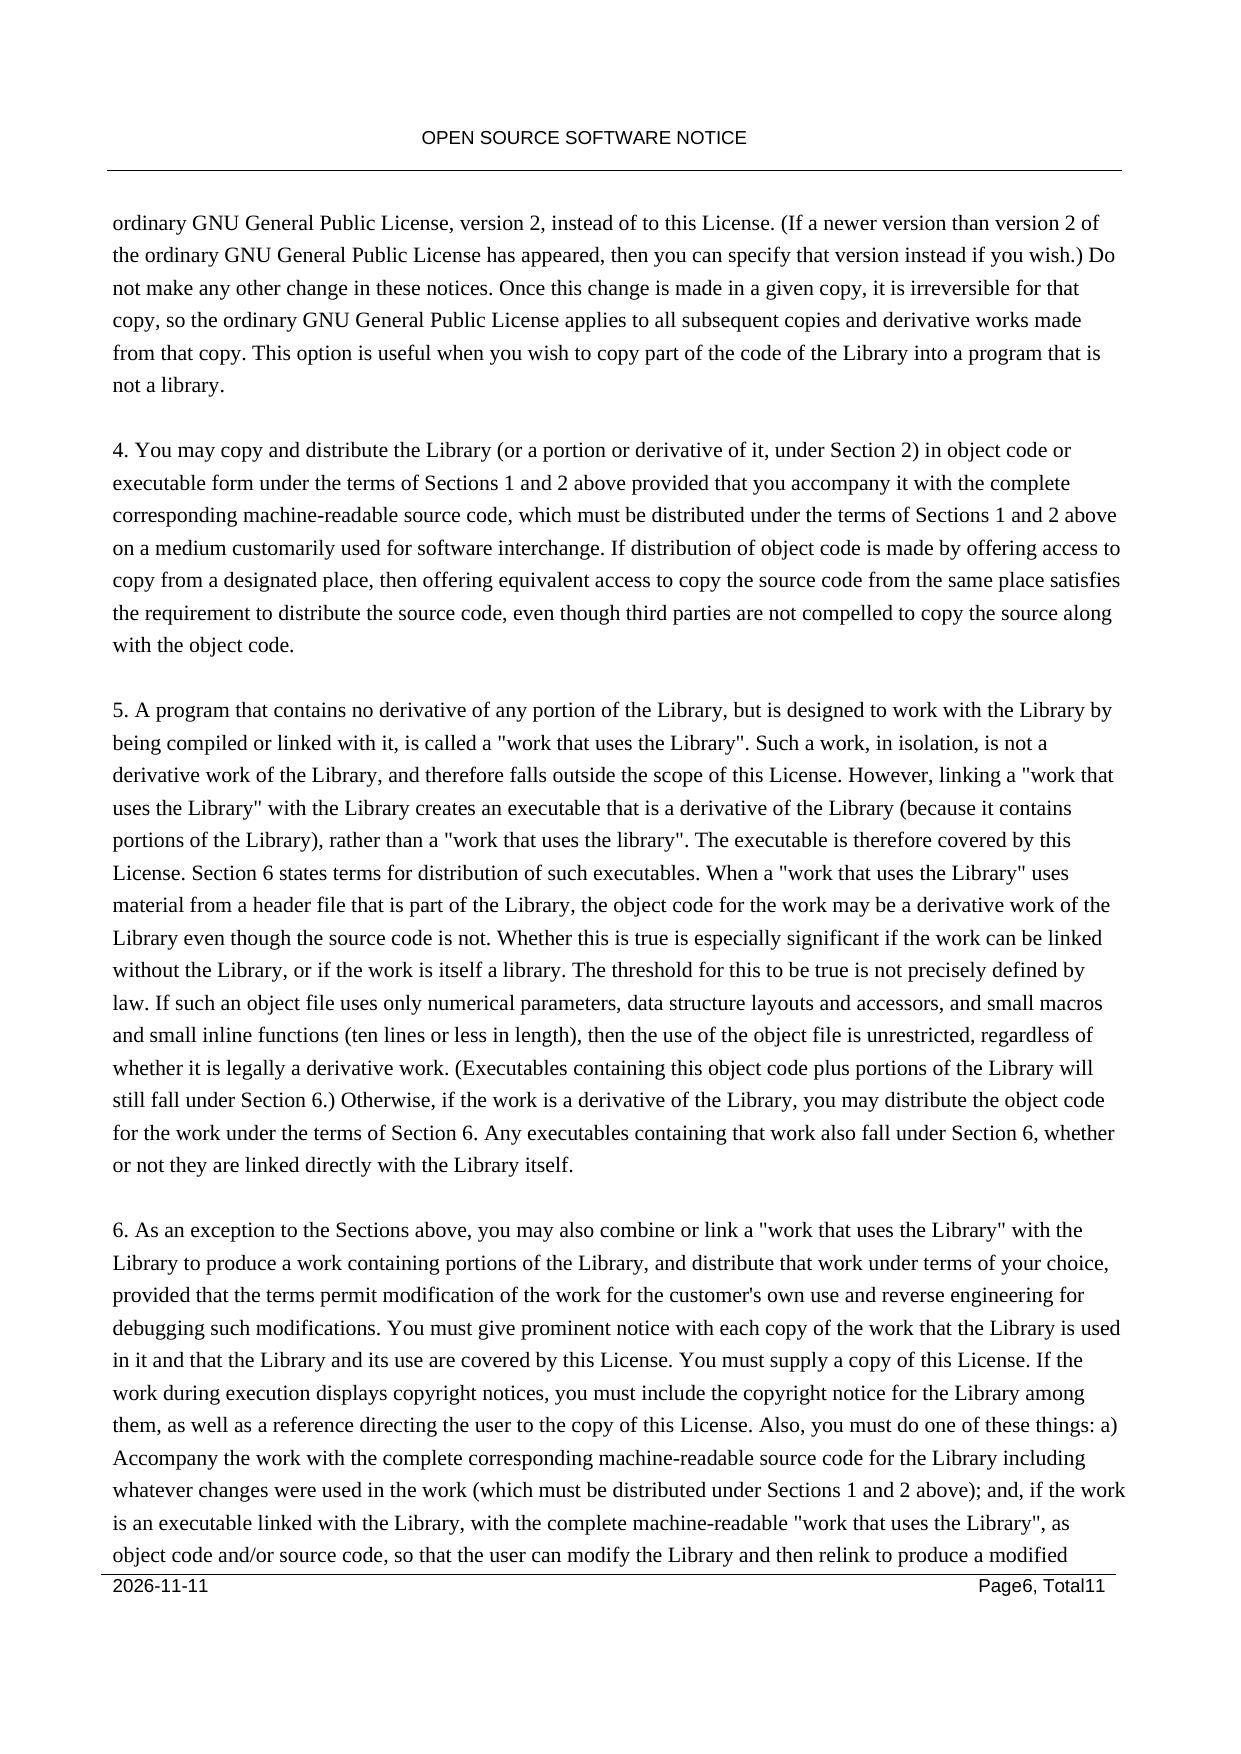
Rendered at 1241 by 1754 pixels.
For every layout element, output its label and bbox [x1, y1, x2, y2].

text [112, 206, 1128, 1571]
